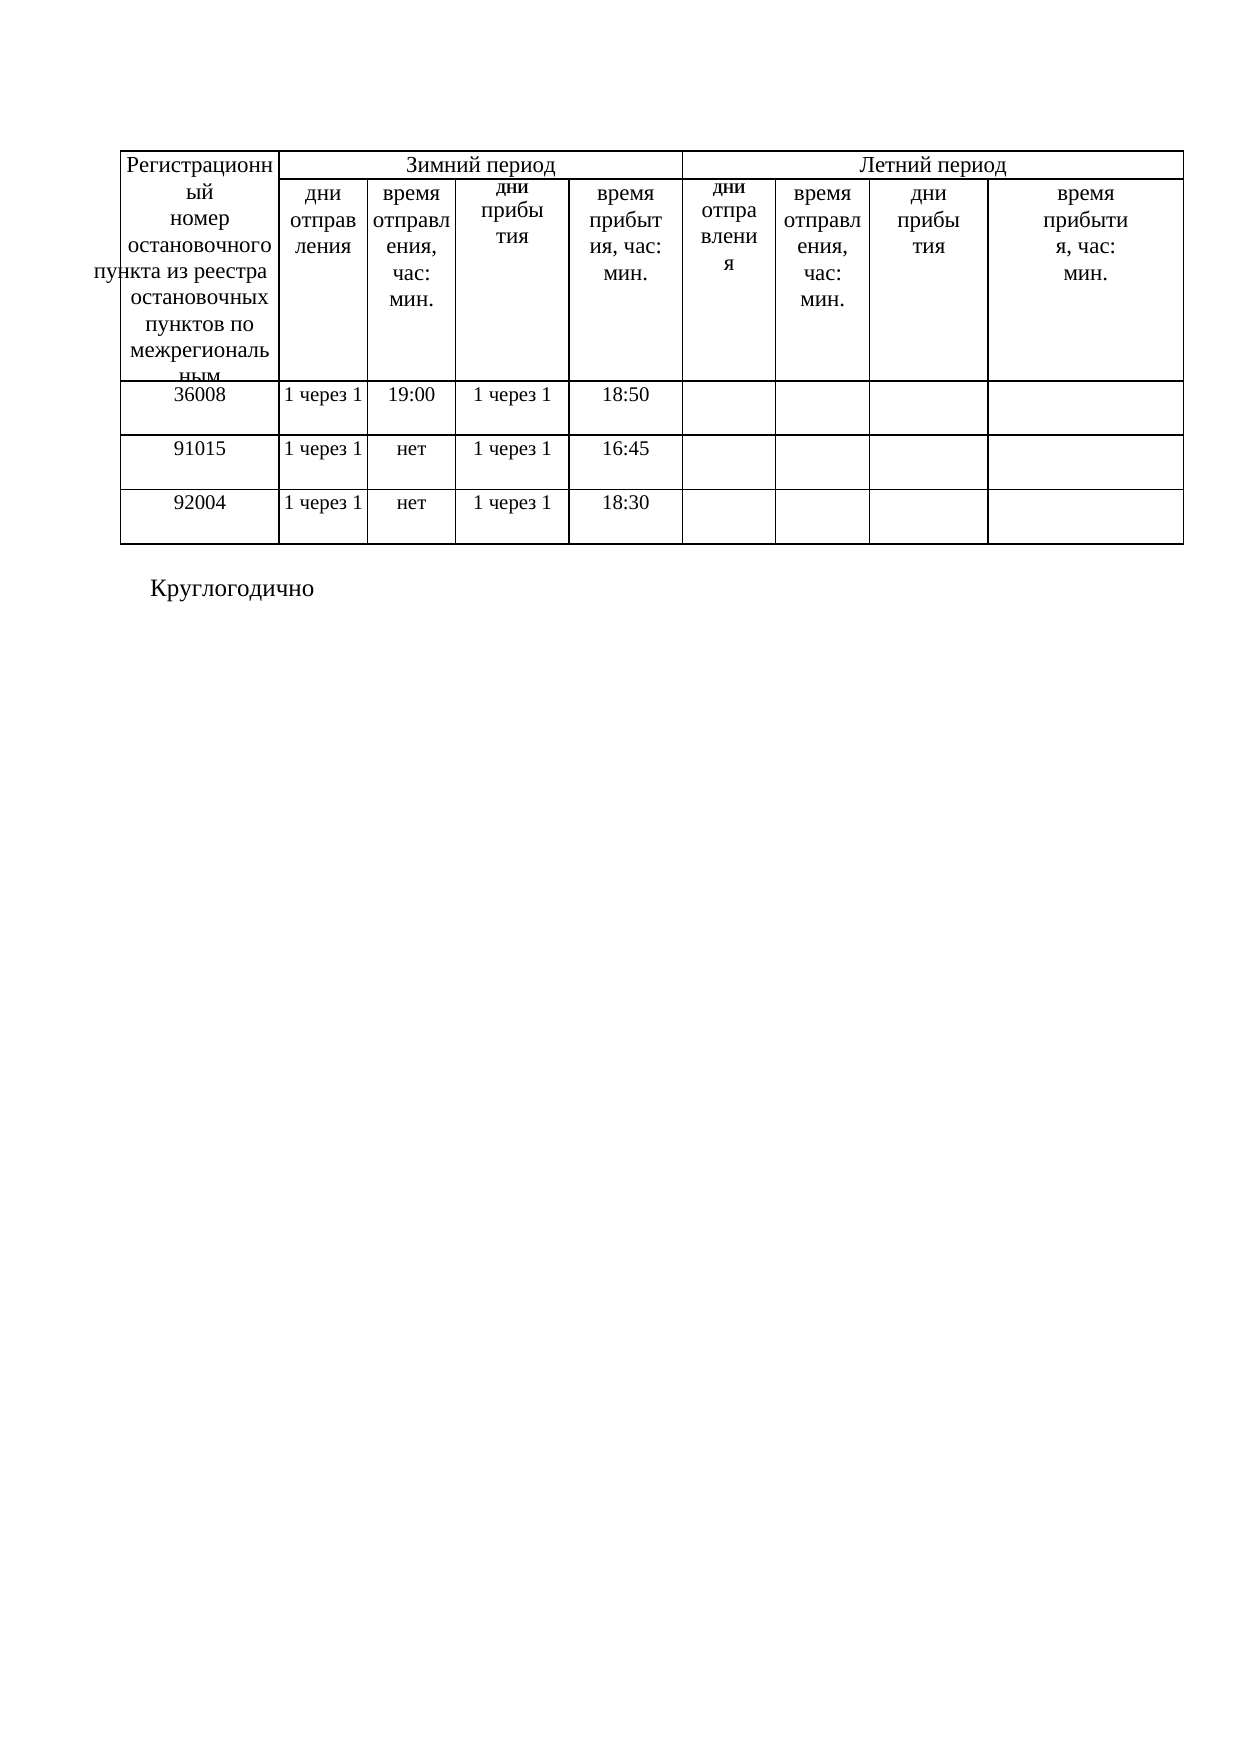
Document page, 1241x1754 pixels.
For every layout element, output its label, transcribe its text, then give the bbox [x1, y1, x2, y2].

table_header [121, 152, 278, 380]
table_cell ДНИ отпра влени я [683, 180, 775, 380]
table_cell 1 через 1 [280, 382, 367, 434]
table_cell время прибыт ия, час: мин. [570, 180, 682, 380]
table_header Зимний период [280, 152, 682, 178]
table_cell время отправл ения, час: мин. [776, 180, 869, 380]
table_cell 1 через 1 [456, 382, 568, 434]
table_header Летний период [683, 152, 1183, 178]
table_cell ДНИ прибы тия [456, 180, 568, 380]
table_cell [989, 436, 1183, 489]
table_cell 1 через 1 [456, 436, 568, 489]
table_cell [683, 436, 775, 489]
table_cell 16:45 [570, 436, 682, 489]
table_cell [683, 490, 775, 543]
table_cell дни прибы тия [870, 180, 987, 380]
table_cell время отправл ения, час: мин. [368, 180, 455, 380]
table_cell 92004 [121, 490, 278, 543]
table_cell [870, 382, 987, 434]
table_cell [870, 436, 987, 489]
table_cell время прибыти я, час: мин. [989, 180, 1183, 380]
table_cell 1 через 1 [280, 490, 367, 543]
table_cell 18:30 [570, 490, 682, 543]
table_cell 19:00 [368, 382, 455, 434]
table_cell 91015 [121, 436, 278, 489]
table_cell [683, 382, 775, 434]
table_cell [870, 490, 987, 543]
table_cell 1 через 1 [456, 490, 568, 543]
table_cell [776, 490, 869, 543]
text Круглогодично [150, 573, 1090, 602]
table_cell дни отправ ления [280, 180, 367, 380]
table_cell нет [368, 490, 455, 543]
table_cell 1 через 1 [280, 436, 367, 489]
table_cell 36008 [121, 382, 278, 434]
table_cell [989, 382, 1183, 434]
table_cell 18:50 [570, 382, 682, 434]
table_cell [776, 382, 869, 434]
table_cell [989, 490, 1183, 543]
table_cell нет [368, 436, 455, 489]
table_cell [776, 436, 869, 489]
